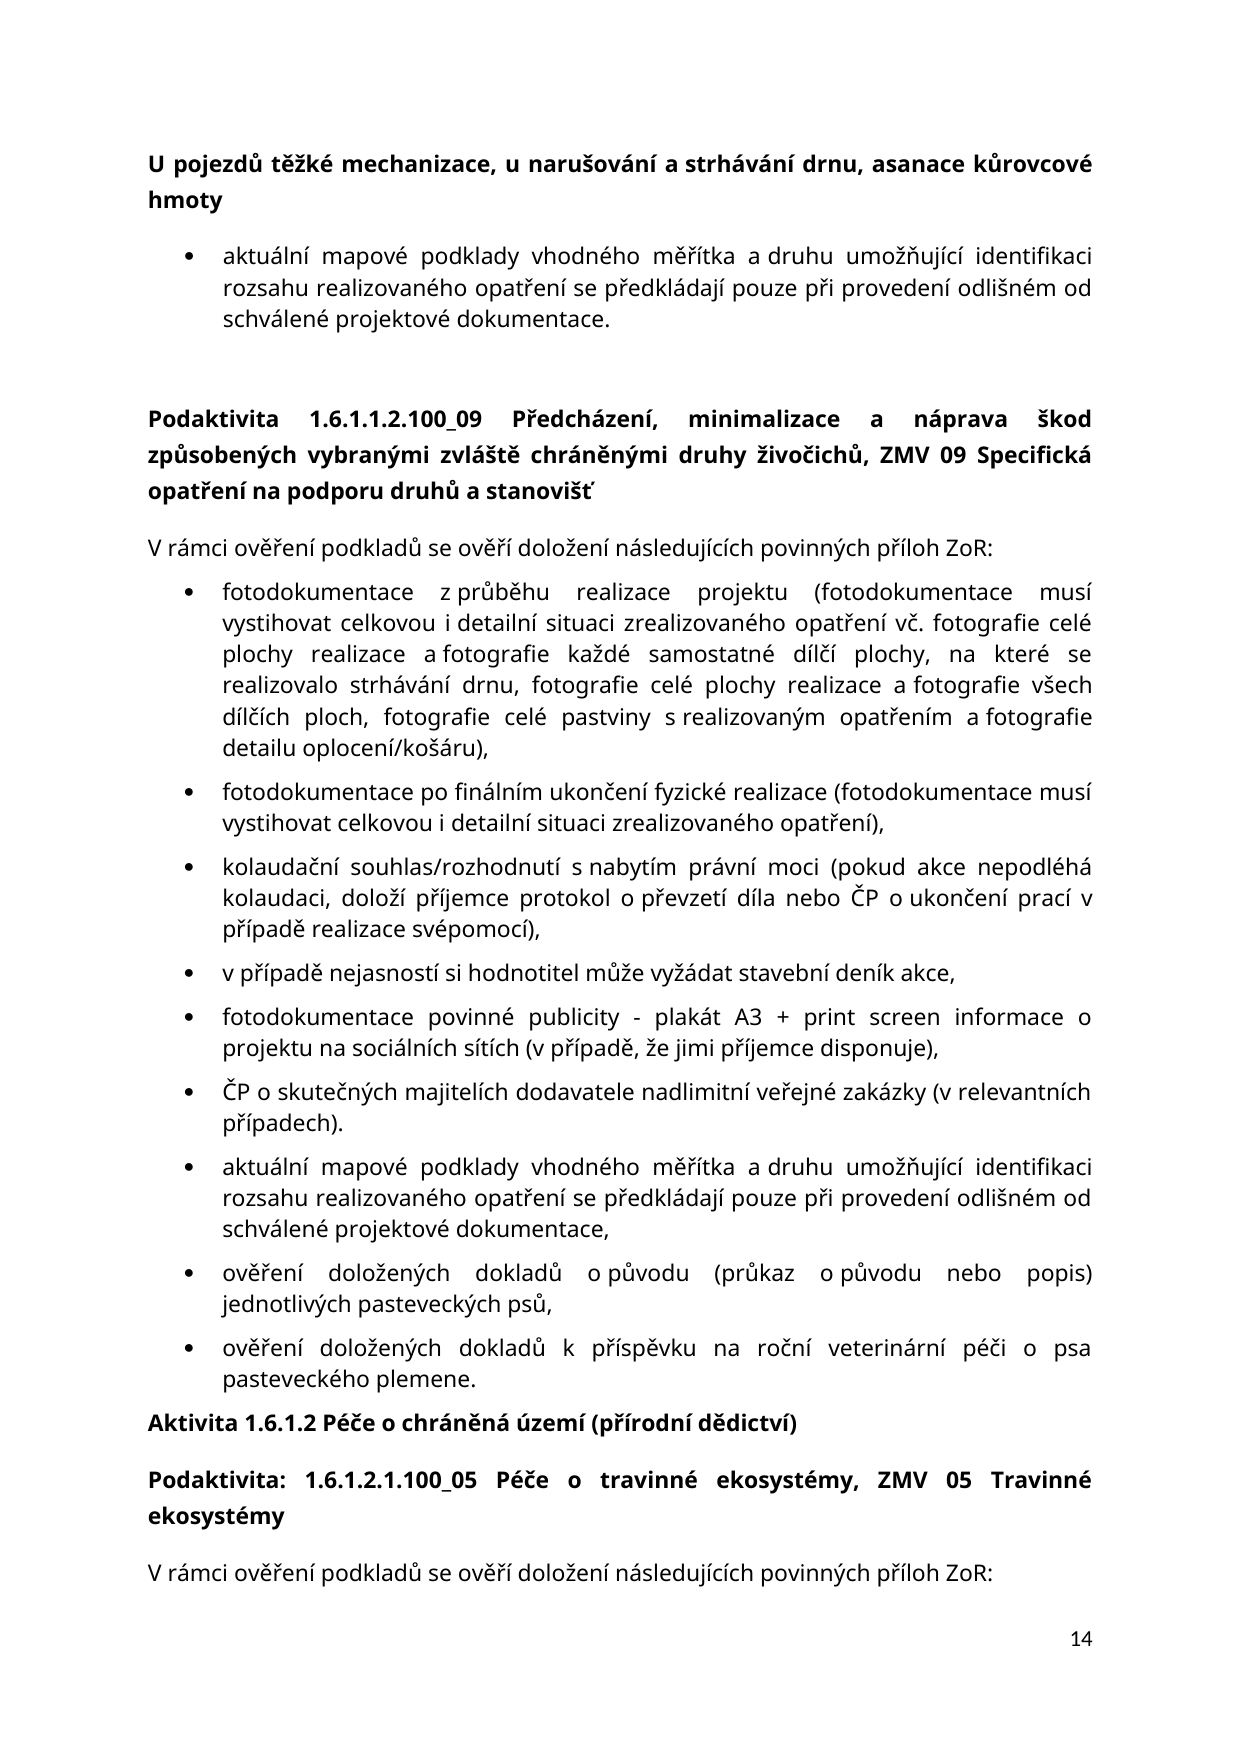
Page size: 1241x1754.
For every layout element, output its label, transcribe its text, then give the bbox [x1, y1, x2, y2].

list ověření doložených dokladů o původu (průkaz o původu nebo popis) jednotlivých pasteveckých psů, [185, 1257, 1093, 1319]
text V rámci ověření podkladů se ověří doložení následujících povinných příloh ZoR: [148, 1556, 1093, 1588]
text V rámci ověření podkladů se ověří doložení následujících povinných příloh ZoR: [148, 532, 1093, 563]
list ČP o skutečných majitelích dodavatele nadlimitní veřejné zakázky (v relevantních případech). [185, 1076, 1093, 1138]
text Aktivita 1.6.1.2 Péče o chráněná území (přírodní dědictví) [148, 1407, 1093, 1438]
list fotodokumentace povinné publicity - plakát A3 + print screen informace o projektu na sociálních sítích (v případě, že jimi příjemce disponuje), [185, 1001, 1093, 1063]
text Podaktivita 1.6.1.1.2.100_09 Předcházení, minimalizace a náprava škod způsobených vybranými zvláště chráněnými druhy živočichů, ZMV 09 Specifická opatření na podporu druhů a stanovišť [148, 403, 1093, 506]
list fotodokumentace z průběhu realizace projektu (fotodokumentace musí vystihovat celkovou i detailní situaci zrealizovaného opatření vč. fotografie celé plochy realizace a fotografie každé samostatné dílčí plochy, na které se realizovalo strhávání drnu, fotografie celé plochy realizace a fotografie všech dílčích ploch, fotografie celé pastviny s realizovaným opatřením a fotografie detailu oplocení/košáru), [185, 576, 1093, 763]
list aktuální mapové podklady vhodného měřítka a druhu umožňující identifikaci rozsahu realizovaného opatření se předkládají pouze při provedení odlišném od schválené projektové dokumentace, [185, 1151, 1093, 1244]
list ověření doložených dokladů k příspěvku na roční veterinární péči o psa pasteveckého plemene. [185, 1332, 1093, 1394]
list aktuální mapové podklady vhodného měřítka a druhu umožňující identifikaci rozsahu realizovaného opatření se předkládají pouze při provedení odlišném od schválené projektové dokumentace. [185, 240, 1093, 334]
list fotodokumentace po finálním ukončení fyzické realizace (fotodokumentace musí vystihovat celkovou i detailní situaci zrealizovaného opatření), [185, 776, 1093, 838]
text Podaktivita: 1.6.1.2.1.100_05 Péče o travinné ekosystémy, ZMV 05 Travinné ekosystémy [148, 1464, 1093, 1531]
text U pojezdů těžké mechanizace, u narušování a strhávání drnu, asanace kůrovcové hmoty [148, 148, 1093, 215]
list kolaudační souhlas/rozhodnutí s nabytím právní moci (pokud akce nepodléhá kolaudaci, doloží příjemce protokol o převzetí díla nebo ČP o ukončení prací v případě realizace svépomocí), [185, 851, 1093, 944]
list v případě nejasností si hodnotitel může vyžádat stavební deník akce, [185, 957, 1093, 988]
